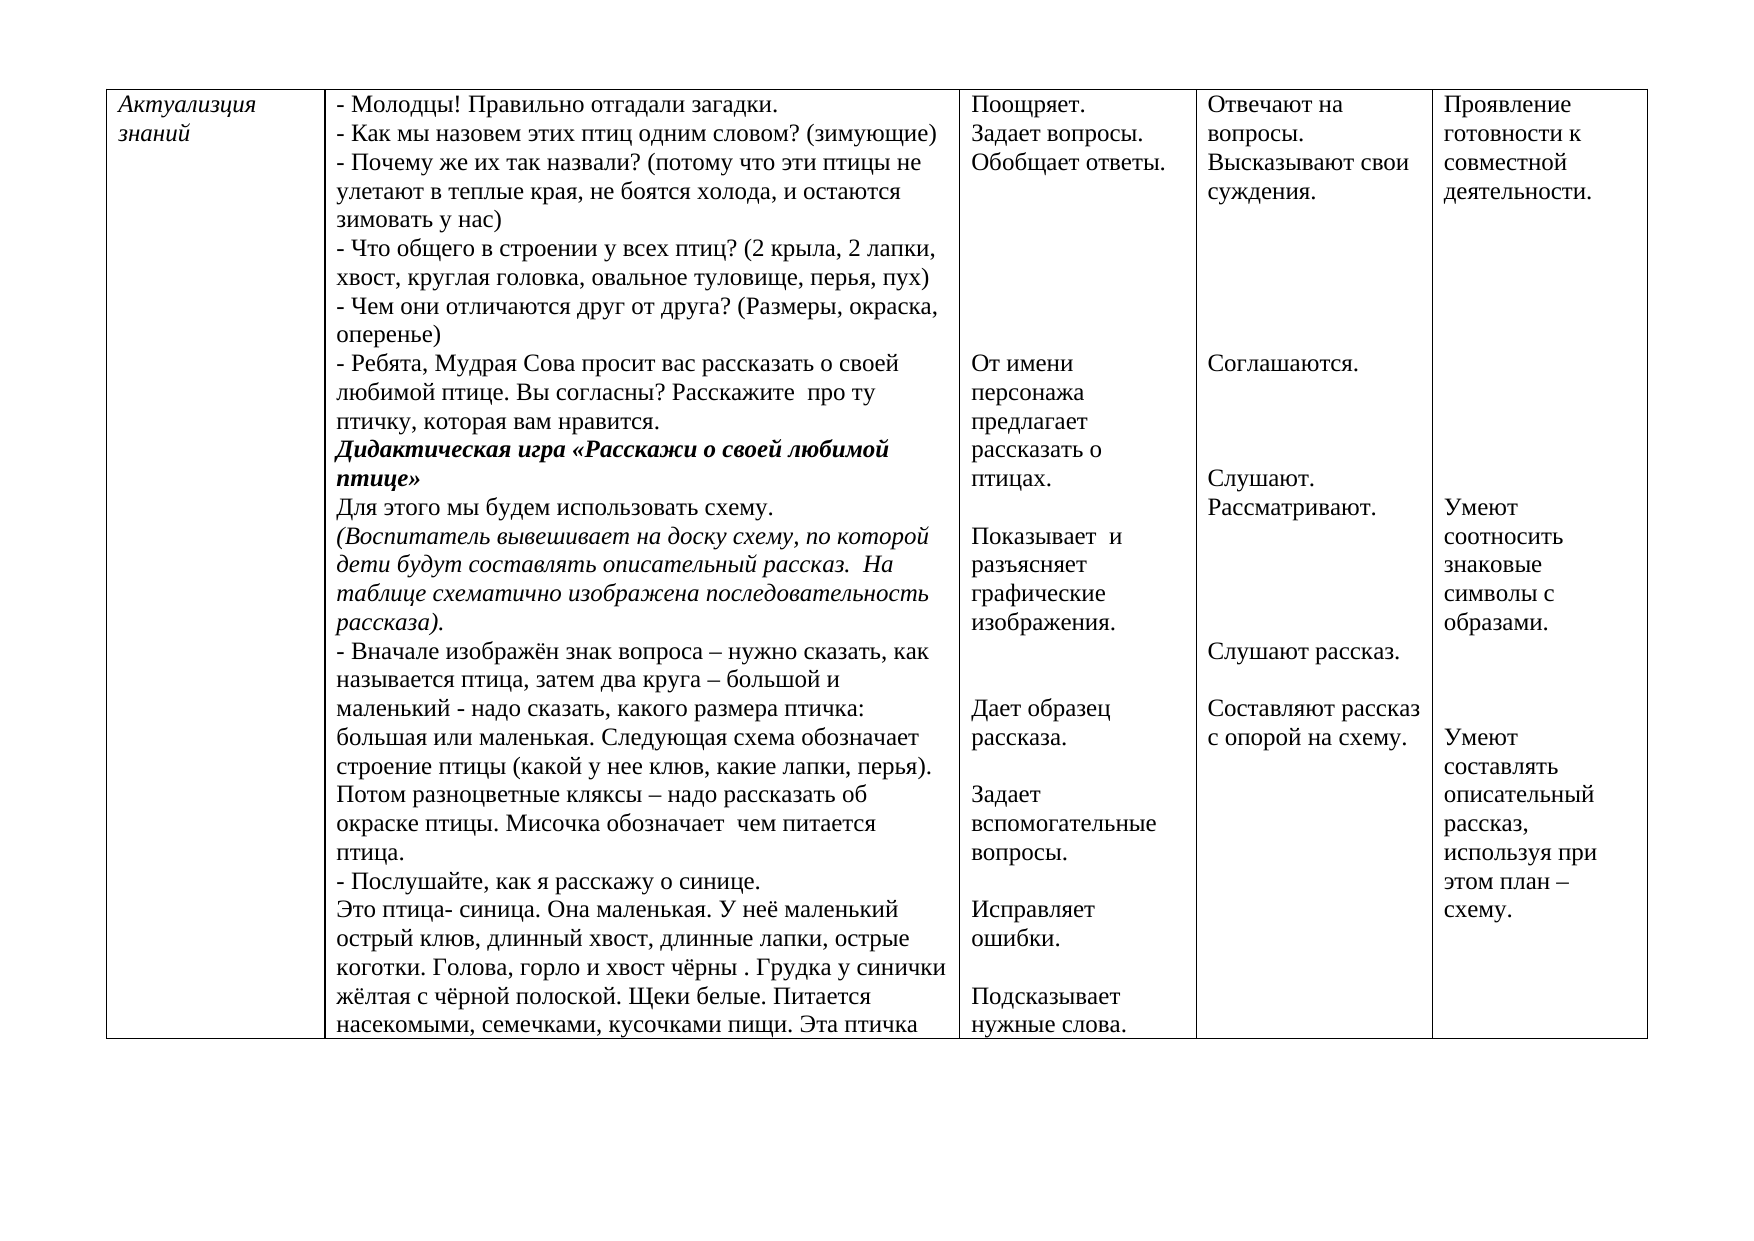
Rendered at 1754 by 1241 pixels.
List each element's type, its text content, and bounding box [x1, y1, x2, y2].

table_header Актуализция знаний [107, 90, 324, 1038]
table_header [1433, 90, 1647, 1038]
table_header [960, 90, 1196, 1038]
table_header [1197, 90, 1432, 1038]
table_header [326, 90, 959, 1038]
